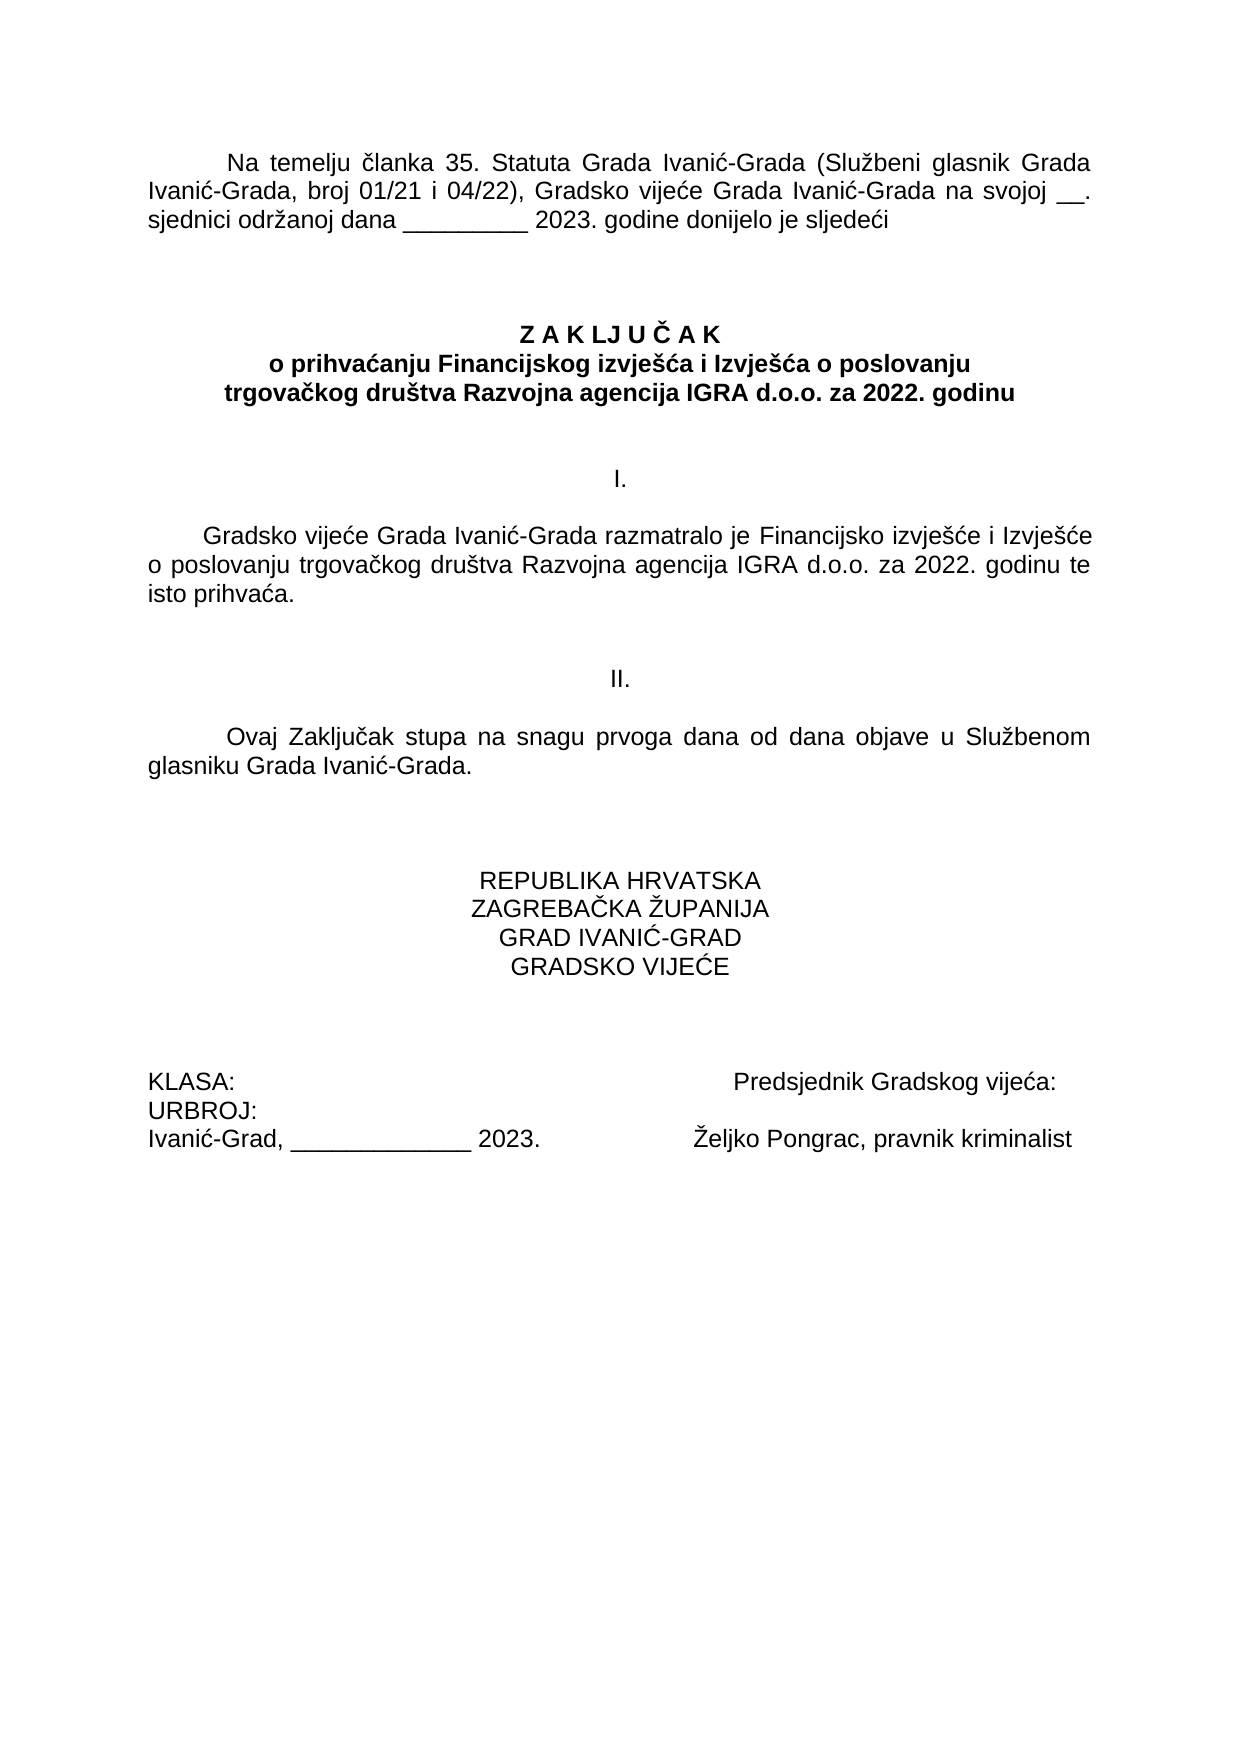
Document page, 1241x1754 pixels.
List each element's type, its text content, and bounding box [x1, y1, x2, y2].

text Ivanić-Grad, _____________ 2023. Željko Pongrac, pravnik kriminalist [148, 1124, 1093, 1153]
text II. [148, 664, 1093, 693]
text URBROJ: [148, 1096, 1093, 1124]
text Ovaj Zaključak stupa na snagu prvoga dana od dana objave u Službenom glasniku Grada Ivanić-Grada. [148, 722, 1093, 779]
text KLASA: Predsjednik Gradskog vijeća: [148, 1067, 1093, 1096]
text GRAD IVANIĆ-GRAD [148, 923, 1093, 952]
text trgovačkog društva Razvojna agencija IGRA d.o.o. za 2022. godinu [148, 378, 1093, 406]
text o prihvaćanju Financijskog izvješća i Izvješća o poslovanju [148, 349, 1093, 378]
text Na temelju članka 35. Statuta Grada Ivanić-Grada (Službeni glasnik Grada Ivanić-Grada, broj 01/21 i 04/22), Gradsko vijeće Grada Ivanić-Grada na svojoj __. sjednici održanoj dana _________ 2023. godine donijelo je sljedeći [148, 148, 1093, 234]
text Z A K LJ U Č A K [148, 320, 1093, 349]
text ZAGREBAČKA ŽUPANIJA [148, 894, 1093, 923]
text GRADSKO VIJEĆE [148, 952, 1093, 981]
text REPUBLIKA HRVATSKA [148, 866, 1093, 894]
text Gradsko vijeće Grada Ivanić-Grada razmatralo je Financijsko izvješće i Izvješće o poslovanju trgovačkog društva Razvojna agencija IGRA d.o.o. za 2022. godinu te isto prihvaća. [148, 521, 1093, 608]
text I. [148, 464, 1093, 493]
